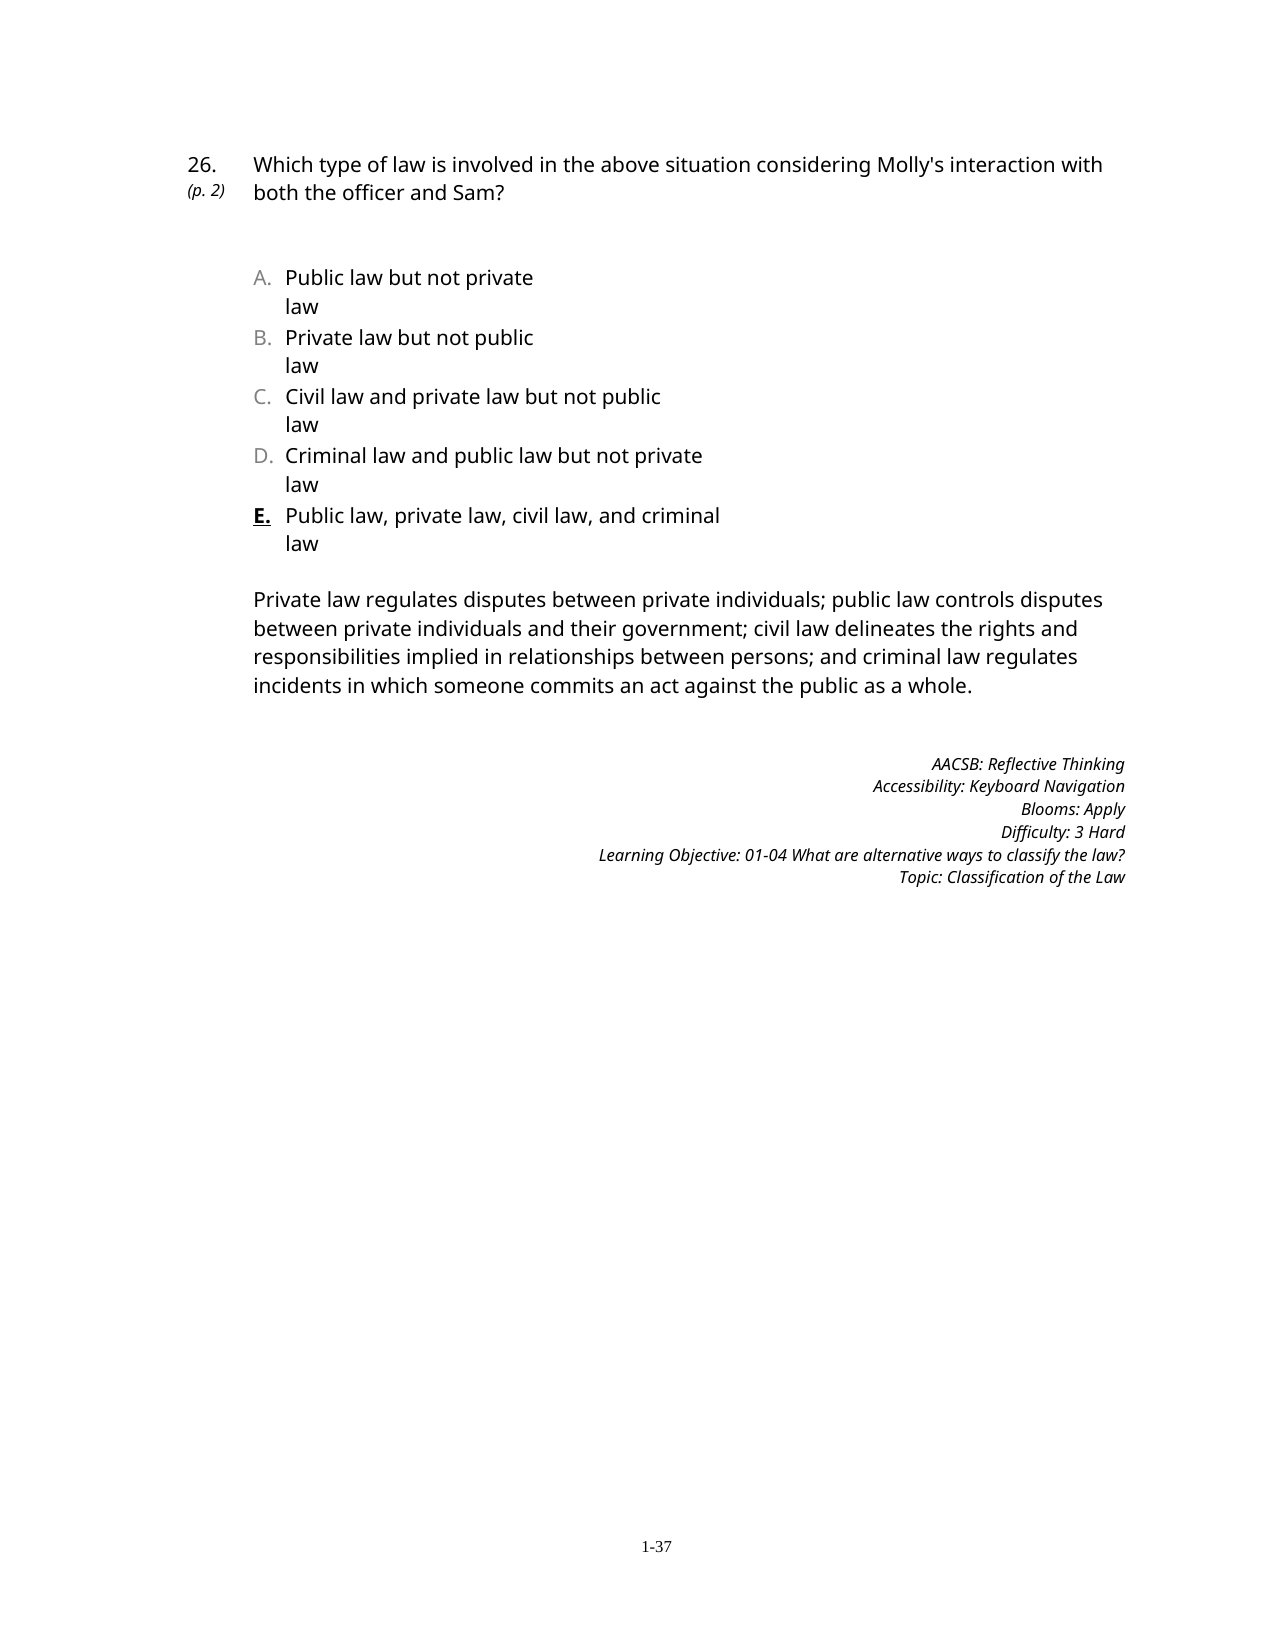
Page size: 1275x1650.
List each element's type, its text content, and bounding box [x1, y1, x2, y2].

table_header Which type of law is involved in the above situation considering Molly's interaction with both the officer and Sam? Private law regulates disputes between private individuals; public law controls disputes between private individuals and their government; civil law delineates the rights and responsibilities implied in relationships between persons; and criminal law regulates incidents in which someone commits an act against the public as a whole. [253, 150, 1125, 727]
table_header AACSB: Reflective Thinking Accessibility: Keyboard Navigation Blooms: Apply Difficulty: 3 Hard Learning Objective: 01-04 What are alternative ways to classify the law? Topic: Classification of the Law [188, 753, 1125, 917]
table_header 26. (p. 2) [188, 150, 253, 727]
